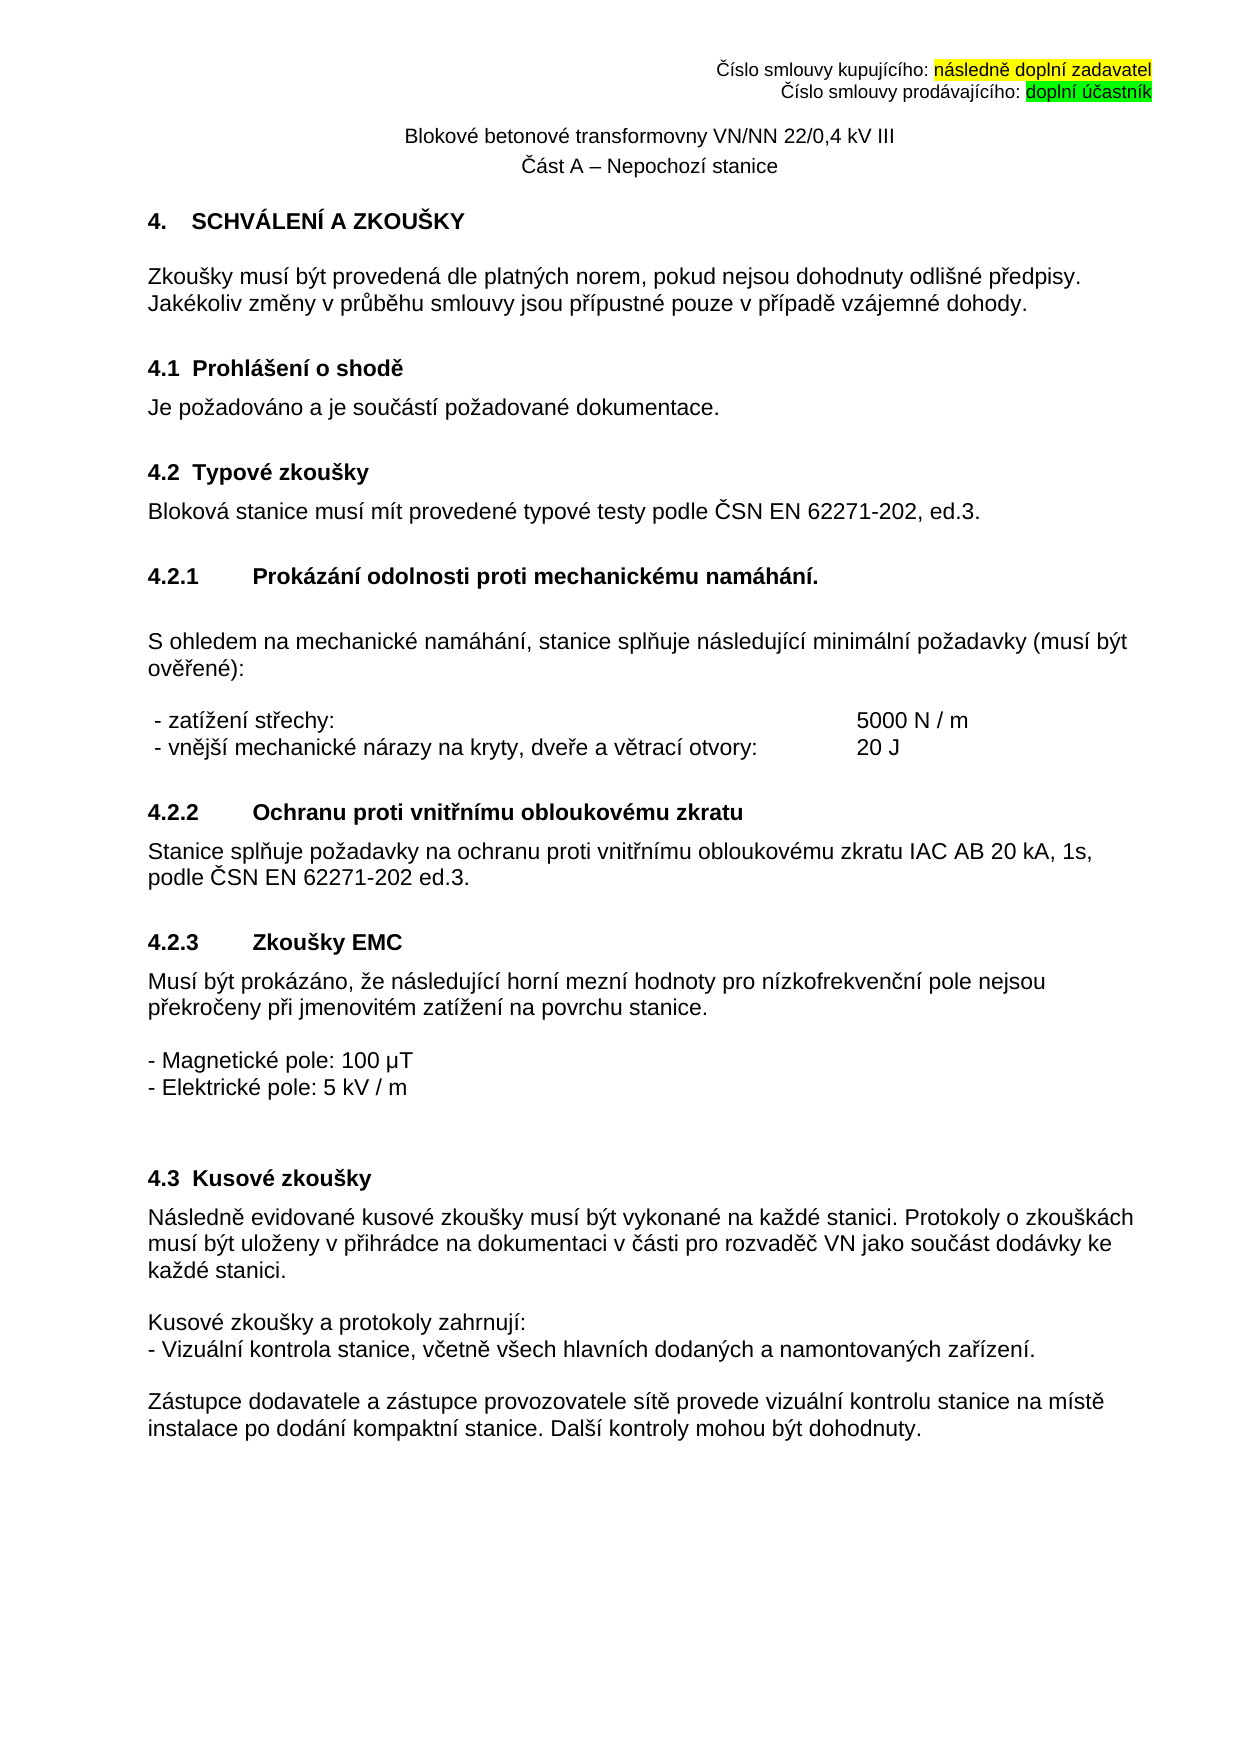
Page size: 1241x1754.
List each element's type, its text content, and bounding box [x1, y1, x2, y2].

text - zatížení střechy: 5000 N / m [148, 707, 1152, 733]
text Kusové zkoušky a protokoly zahrnují: [148, 1309, 1152, 1336]
text Zástupce dodavatele a zástupce provozovatele sítě provede vizuální kontrolu stanice na místě instalace po dodání kompaktní stanice. Další kontroly mohou být dohodnuty. [148, 1388, 1152, 1441]
text - Elektrické pole: 5 kV / m [148, 1073, 1152, 1100]
text Musí být prokázáno, že následující horní mezní hodnoty pro nízkofrekvenční pole nejsou překročeny při jmenovitém zatížení na povrchu stanice. [148, 968, 1152, 1021]
text Stanice splňuje požadavky na ochranu proti vnitřnímu obloukovému zkratu IAC AB 20 kA, 1s, podle ČSN EN 62271-202 ed.3. [148, 838, 1152, 890]
text - vnější mechanické nárazy na kryty, dveře a větrací otvory: 20 J [148, 733, 1152, 760]
text Bloková stanice musí mít provedené typové testy podle ČSN EN 62271-202, ed.3. [148, 498, 1152, 524]
list Zkoušky EMC [148, 929, 1152, 956]
list Ochranu proti vnitřnímu obloukovému zkratu [148, 799, 1152, 825]
list Typové zkoušky [148, 459, 1152, 485]
list Schválení a zkoušky [148, 208, 1152, 234]
text - Magnetické pole: 100 μT [148, 1047, 1152, 1073]
text Je požadováno a je součástí požadované dokumentace. [148, 394, 1152, 420]
list Kusové zkoušky [148, 1165, 1152, 1191]
list Prokázání odolnosti proti mechanickému namáhání. [148, 563, 1152, 589]
text - Vizuální kontrola stanice, včetně všech hlavních dodaných a namontovaných zařízení. [148, 1336, 1152, 1362]
list Prohlášení o shodě [148, 355, 1152, 381]
text Následně evidované kusové zkoušky musí být vykonané na každé stanici. Protokoly o zkouškách musí být uloženy v přihrádce na dokumentaci v části pro rozvaděč VN jako součást dodávky ke každé stanici. [148, 1204, 1152, 1283]
text Zkoušky musí být provedená dle platných norem, pokud nejsou dohodnuty odlišné předpisy. Jakékoliv změny v průběhu smlouvy jsou přípustné pouze v případě vzájemné dohody. [148, 263, 1152, 316]
text S ohledem na mechanické namáhání, stanice splňuje následující minimální požadavky (musí být ověřené): [148, 628, 1152, 681]
